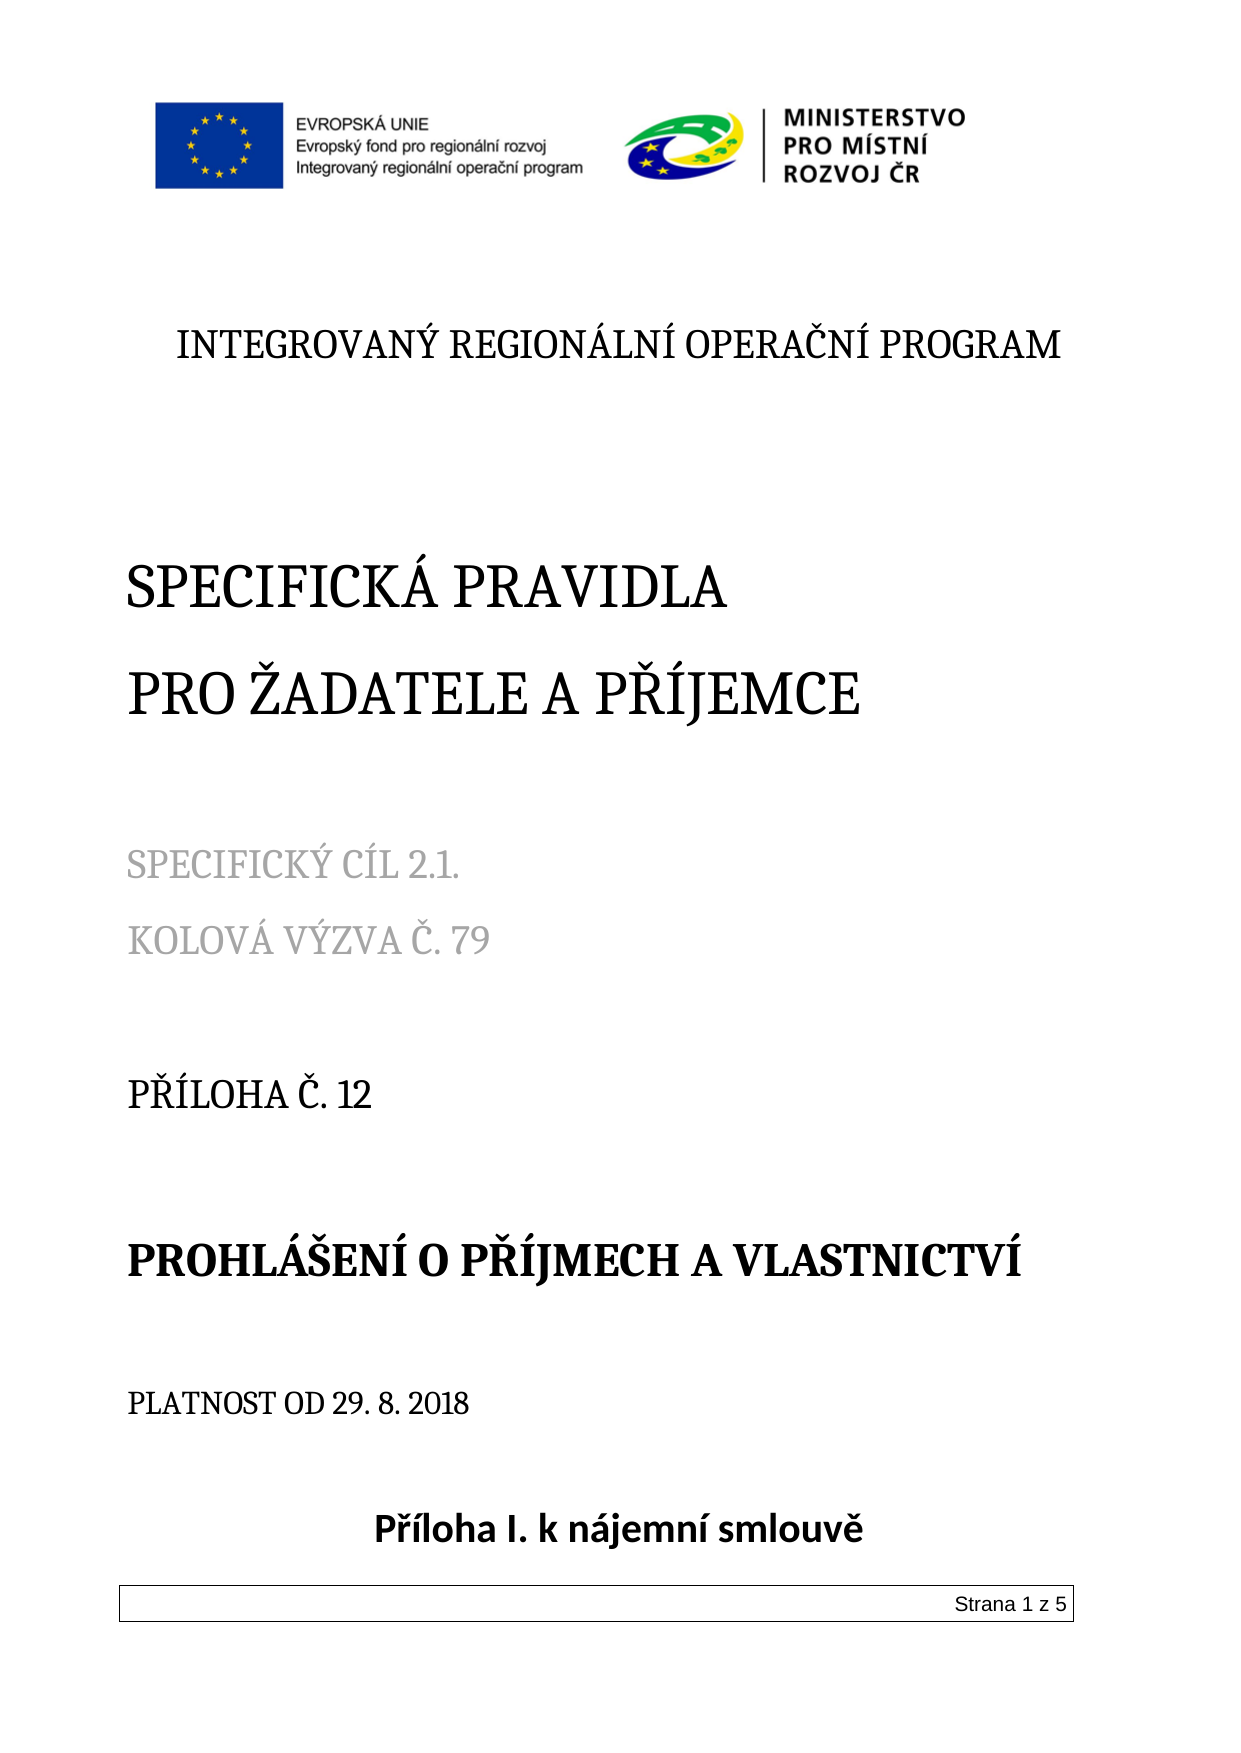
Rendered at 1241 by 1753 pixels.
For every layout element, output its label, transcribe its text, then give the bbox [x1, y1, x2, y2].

text pLATNOST OD 29. 8. 2018 [127, 1384, 1111, 1423]
text Příloha I. k nájemní smlouvě [127, 1502, 1111, 1553]
text Prohlášení o příjmech a vlastnictví [127, 1233, 1111, 1289]
text INTEGROVANÝ REGIONÁLNÍ OPERAČNÍ PROGRAM [127, 321, 1111, 368]
picture [127, 73, 993, 217]
text SPECIFICKÝ CÍL 2.1. [127, 841, 1111, 889]
text PŘÍLOHA Č. 12 [127, 1071, 1111, 1119]
text SPECIFICKÁ PRAVIDLA [127, 551, 1111, 623]
text kolová výzva č. 79 [127, 917, 1111, 965]
text PRO ŽADATELE A PŘÍJEMCE [127, 658, 1111, 730]
